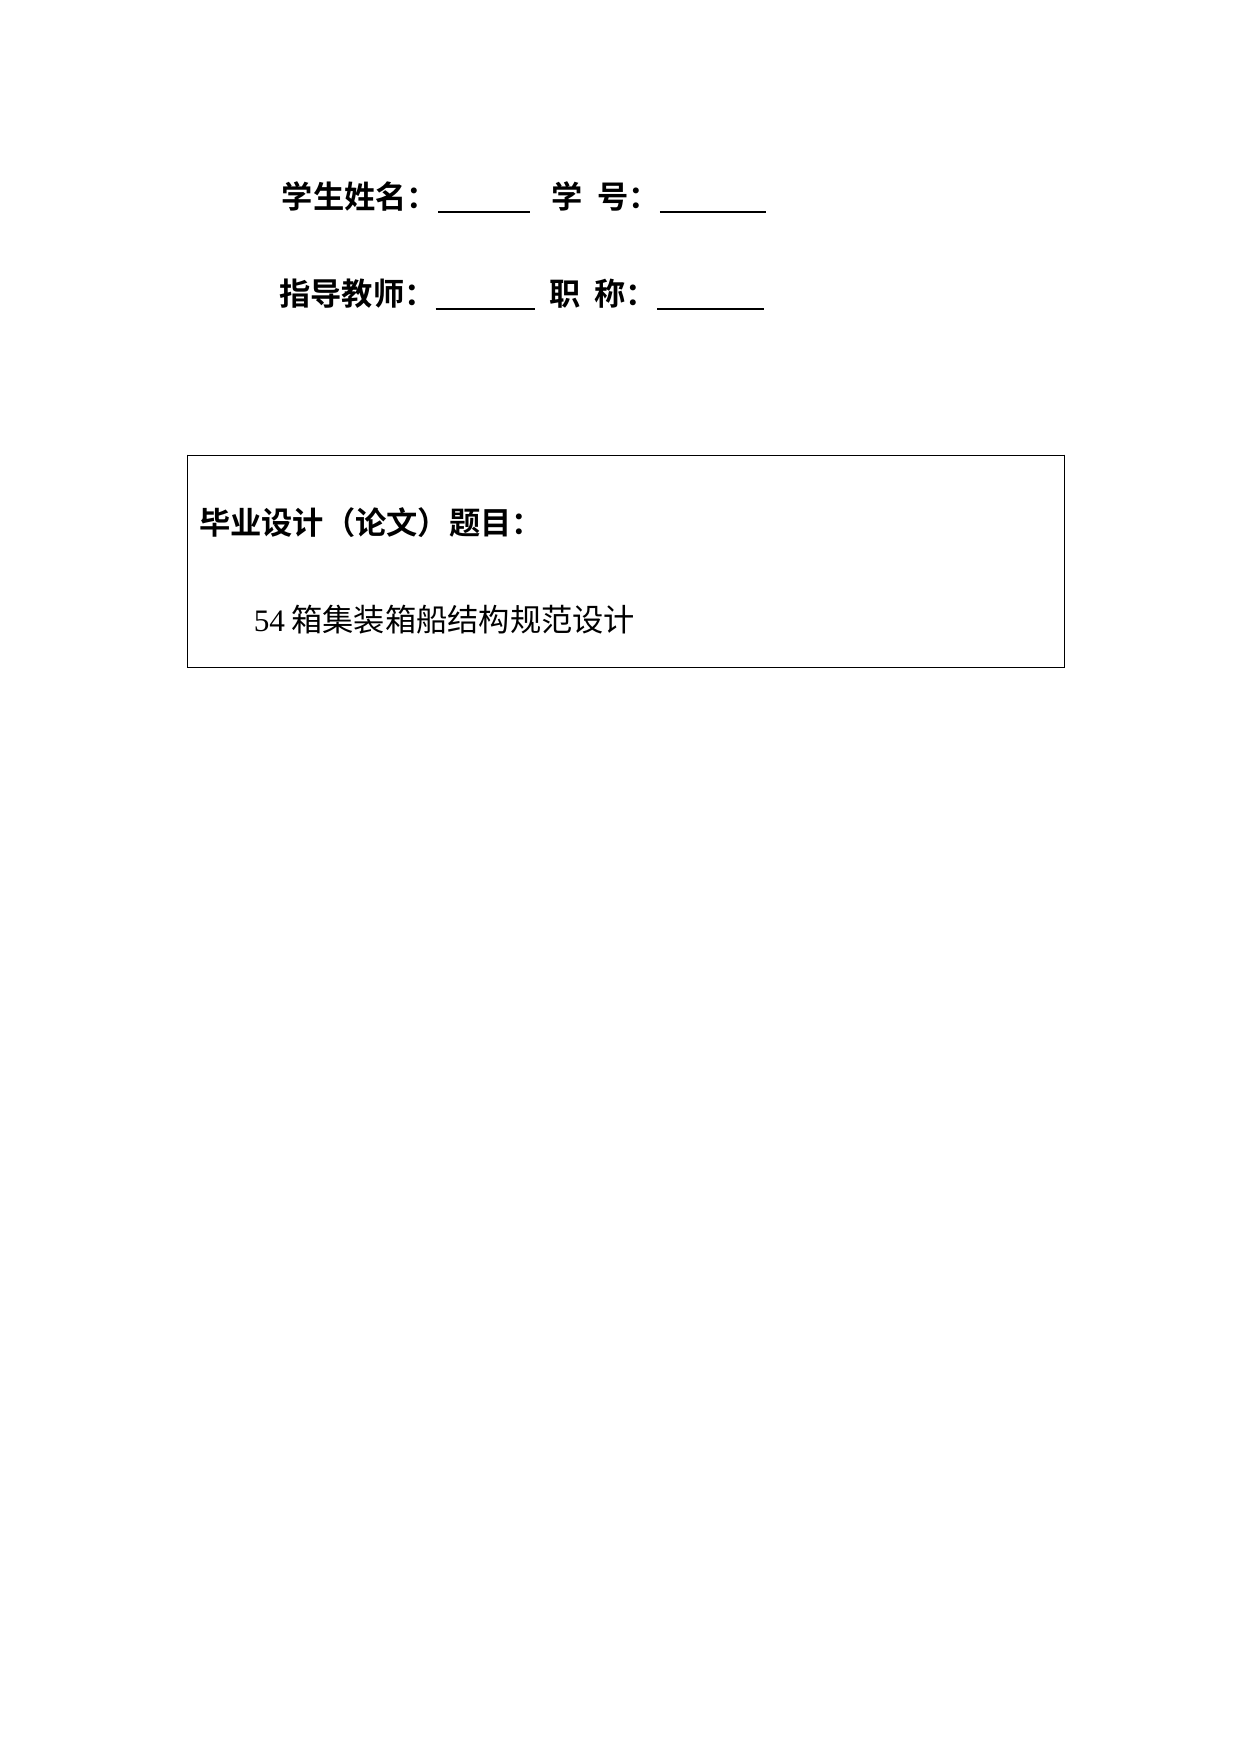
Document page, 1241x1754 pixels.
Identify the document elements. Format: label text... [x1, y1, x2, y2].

text 指导教师： 职 称： [187, 259, 1053, 324]
table_header 毕业设计（论文）题目： 54箱集装箱船结构规范设计 [188, 456, 1064, 667]
text 学生姓名： 学 号： [187, 162, 1053, 227]
